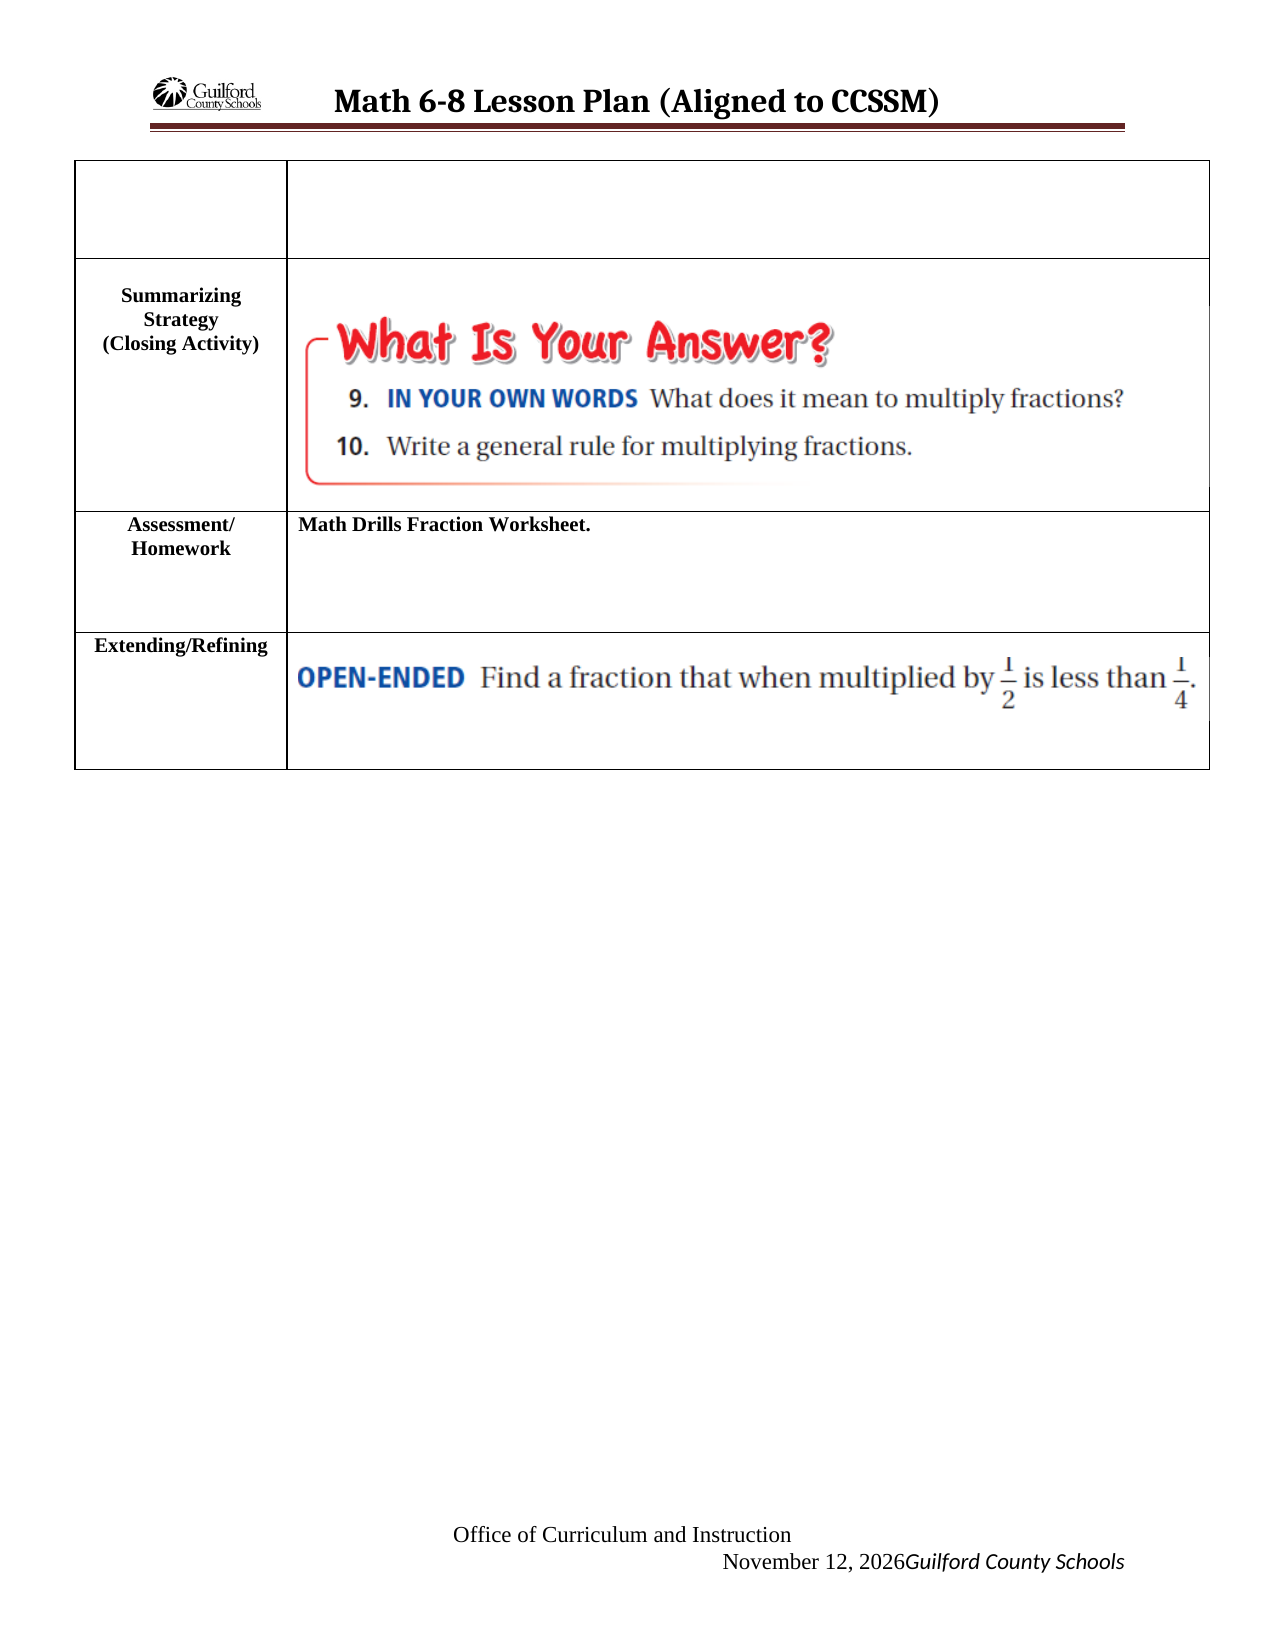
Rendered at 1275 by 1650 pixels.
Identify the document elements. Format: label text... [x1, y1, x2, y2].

picture [298, 306, 1210, 487]
table_cell [288, 259, 1209, 511]
picture [150, 75, 263, 113]
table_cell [76, 161, 286, 258]
table_cell Extending/Refining [76, 633, 286, 769]
table_cell Summarizing Strategy (Closing Activity) [76, 259, 286, 511]
table_cell [288, 633, 1209, 769]
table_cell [288, 161, 1209, 258]
table_cell Math Drills Fraction Worksheet. [288, 512, 1209, 632]
picture [298, 657, 1210, 721]
table_cell Assessment/Homework [76, 512, 286, 632]
